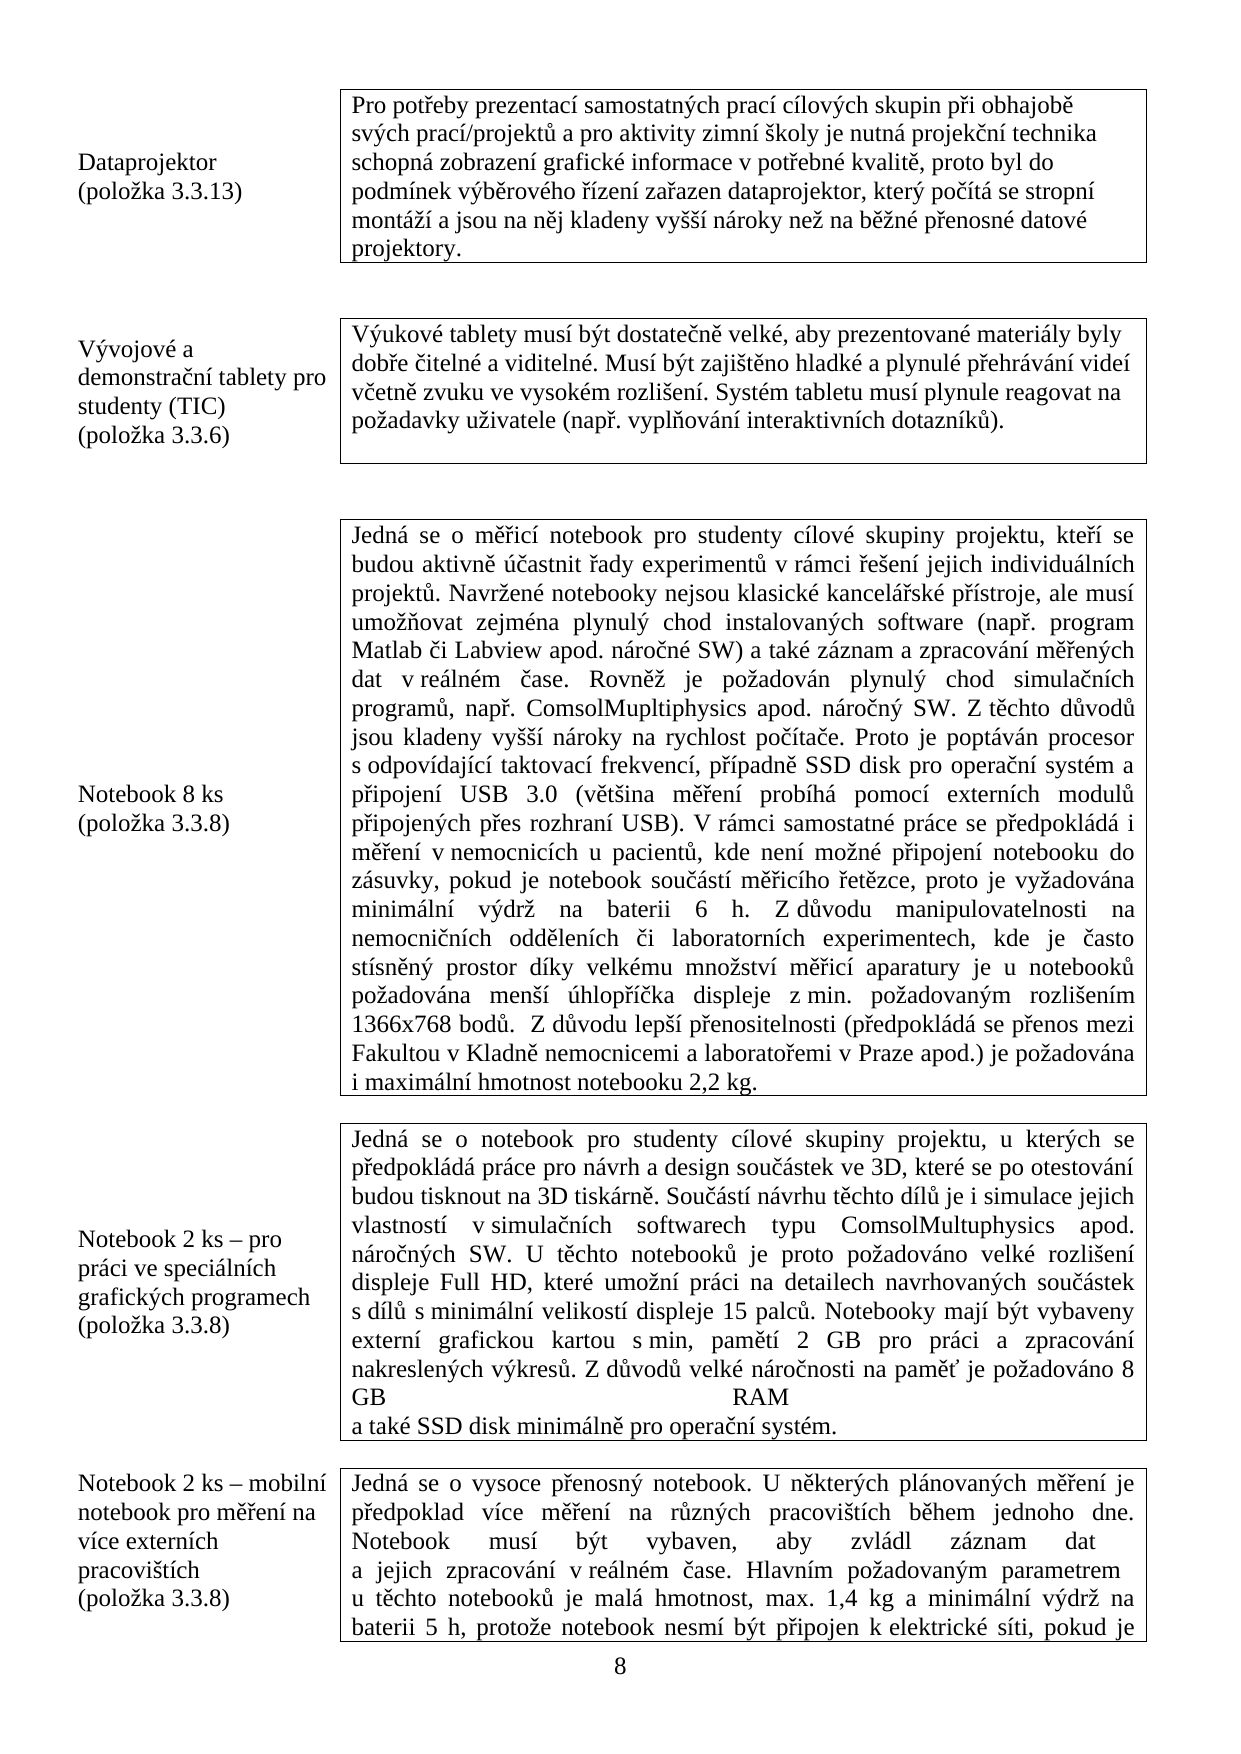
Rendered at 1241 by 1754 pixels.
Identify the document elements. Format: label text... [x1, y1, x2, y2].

table_header Notebook 8 ks (položka 3.3.8) [66, 519, 340, 1095]
table_header Jedná se o notebook pro studenty cílové skupiny projektu, u kterých se předpokládá práce pro návrh a design součástek ve 3D, které se po otestování budou tisknout na 3D tiskárně. Součástí návrhu těchto dílů je i simulace jejich vlastností v simulačních softwarech typu ComsolMultuphysics apod. náročných SW. U těchto notebooků je proto požadováno velké rozlišení displeje Full HD, které umožní práci na detailech navrhovaných součástek s dílů s minimální velikostí displeje 15 palců. Notebooky mají být vybaveny externí grafickou kartou s min, pamětí 2 GB pro práci a zpracování nakreslených výkresů. Z důvodů velké náročnosti na paměť je požadováno 8 GB RAM a také SSD disk minimálně pro operační systém. [341, 1124, 1146, 1440]
table_header Pro potřeby prezentací samostatných prací cílových skupin při obhajobě svých prací/projektů a pro aktivity zimní školy je nutná projekční technika schopná zobrazení grafické informace v potřebné kvalitě, proto byl do podmínek výběrového řízení zařazen dataprojektor, který počítá se stropní montáží a jsou na něj kladeny vyšší nároky než na běžné přenosné datové projektory. [341, 90, 1146, 262]
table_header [66, 1468, 340, 1641]
table_header Vývojové a demonstrační tablety pro studenty (TIC) (položka 3.3.6) [66, 318, 340, 463]
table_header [341, 1469, 1146, 1641]
table_header Notebook 2 ks – pro práci ve speciálních grafických programech (položka 3.3.8) [66, 1123, 340, 1440]
table_header Dataprojektor (položka 3.3.13) [66, 89, 340, 262]
table_header Jedná se o měřicí notebook pro studenty cílové skupiny projektu, kteří se budou aktivně účastnit řady experimentů v rámci řešení jejich individuálních projektů. Navržené notebooky nejsou klasické kancelářské přístroje, ale musí umožňovat zejména plynulý chod instalovaných software (např. program Matlab či Labview apod. náročné SW) a také záznam a zpracování měřených dat v reálném čase. Rovněž je požadován plynulý chod simulačních programů, např. ComsolMupltiphysics apod. náročný SW. Z těchto důvodů jsou kladeny vyšší nároky na rychlost počítače. Proto je poptáván procesor s odpovídající taktovací frekvencí, případně SSD disk pro operační systém a připojení USB 3.0 (většina měření probíhá pomocí externích modulů připojených přes rozhraní USB). V rámci samostatné práce se předpokládá i měření v nemocnicích u pacientů, kde není možné připojení notebooku do zásuvky, pokud je notebook součástí měřicího řetězce, proto je vyžadována minimální výdrž na baterii 6 h. Z důvodu manipulovatelnosti na nemocničních odděleních či laboratorních experimentech, kde je často stísněný prostor díky velkému množství měřicí aparatury je u notebooků požadována menší úhlopříčka displeje z min. požadovaným rozlišením 1366x768 bodů. Z důvodu lepší přenositelnosti (předpokládá se přenos mezi Fakultou v Kladně nemocnicemi a laboratořemi v Praze apod.) je požadována i maximální hmotnost notebooku 2,2 kg. [341, 520, 1146, 1095]
table_header Výukové tablety musí být dostatečně velké, aby prezentované materiály byly dobře čitelné a viditelné. Musí být zajištěno hladké a plynulé přehrávání videí včetně zvuku ve vysokém rozlišení. Systém tabletu musí plynule reagovat na požadavky uživatele (např. vyplňování interaktivních dotazníků). [341, 319, 1146, 463]
